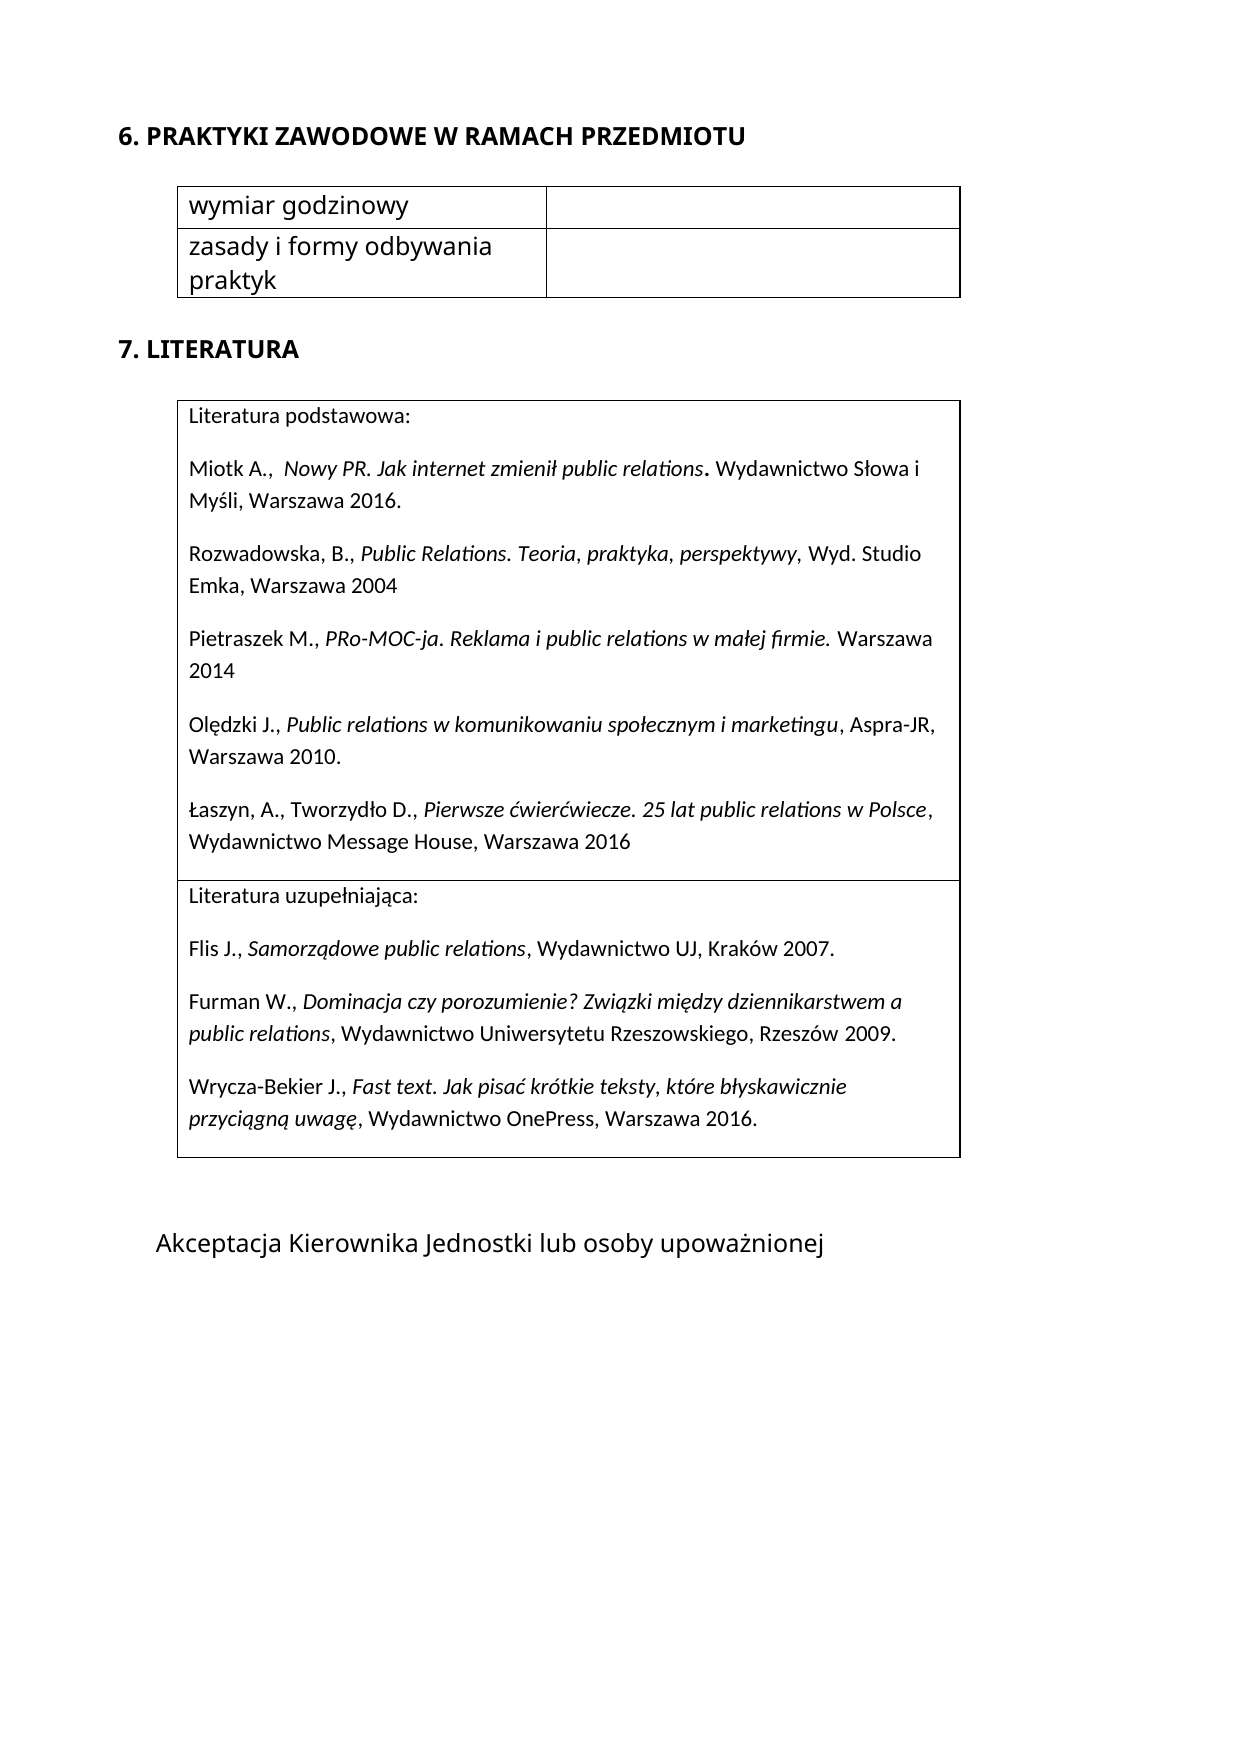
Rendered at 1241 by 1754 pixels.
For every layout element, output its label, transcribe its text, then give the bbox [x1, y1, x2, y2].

table_cell zasady i formy odbywania praktyk [178, 229, 546, 297]
table_header wymiar godzinowy [178, 187, 546, 228]
table_cell [547, 229, 959, 297]
text 6. PRAKTYKI ZAWODOWE W RAMACH PRZEDMIOTU [118, 118, 1122, 152]
table_header Literatura podstawowa: Miotk A., Nowy PR. Jak internet zmienił public relations. Wydawnictwo Słowa i Myśli, Warszawa 2016. Rozwadowska, B., Public Relations. Teoria, praktyka, perspektywy, Wyd. Studio Emka, Warszawa 2004 Pietraszek M., PRo-MOC-ja. Reklama i public relations w małej firmie. Warszawa 2014 Olędzki J., Public relations w komunikowaniu społecznym i marketingu, Aspra-JR, Warszawa 2010. Łaszyn, A., Tworzydło D., Pierwsze ćwierćwiecze. 25 lat public relations w Polsce, Wydawnictwo Message House, Warszawa 2016 [178, 401, 959, 880]
text 7. LITERATURA [118, 332, 1122, 366]
text Akceptacja Kierownika Jednostki lub osoby upoważnionej [156, 1226, 1122, 1260]
table_cell Literatura uzupełniająca: Flis J., Samorządowe public relations, Wydawnictwo UJ, Kraków 2007. Furman W., Dominacja czy porozumienie? Związki między dziennikarstwem a public relations, Wydawnictwo Uniwersytetu Rzeszowskiego, Rzeszów 2009. Wrycza-Bekier J., Fast text. Jak pisać krótkie teksty, które błyskawicznie przyciągną uwagę, Wydawnictwo OnePress, Warszawa 2016. [178, 881, 959, 1157]
table_header [547, 187, 959, 228]
